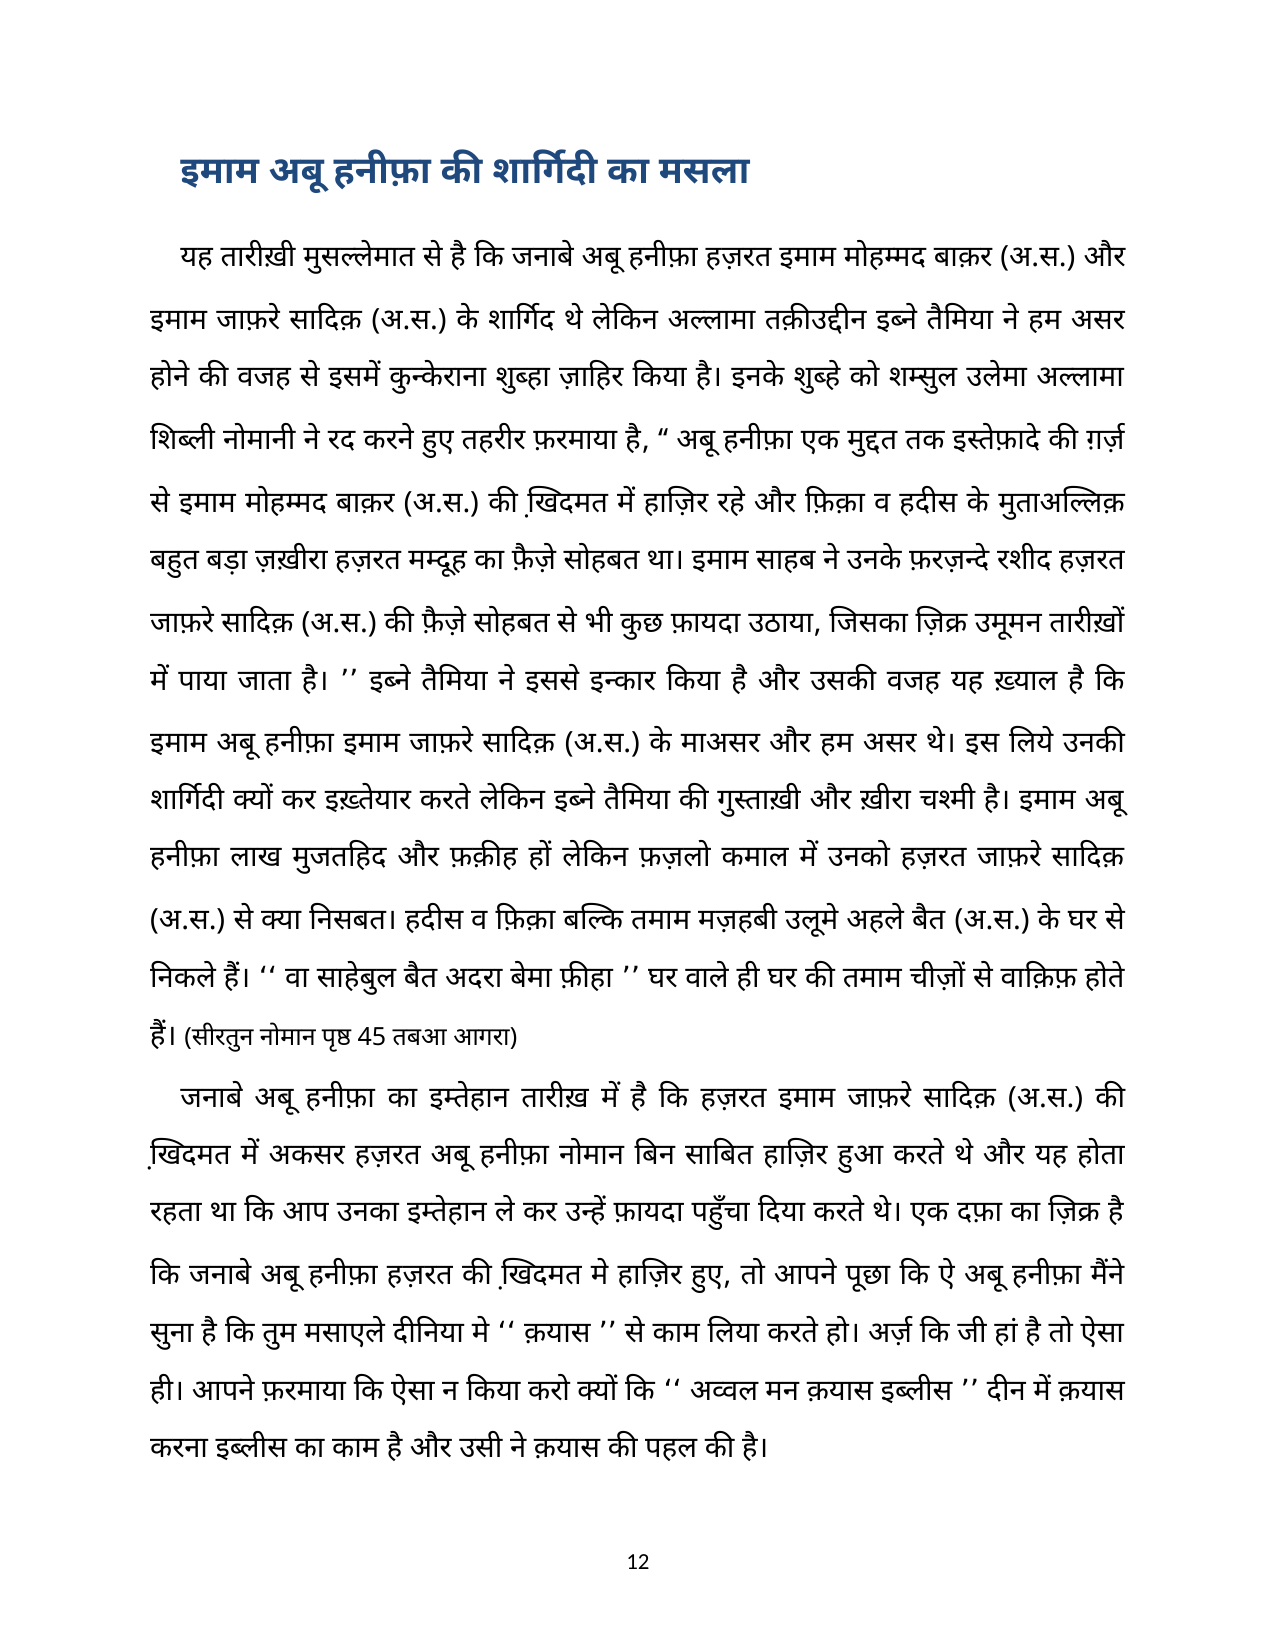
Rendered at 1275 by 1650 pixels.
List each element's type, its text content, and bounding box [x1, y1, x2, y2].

subtitle इमाम अबू हनीफ़ा की शार्गिदी का मसला [150, 150, 1125, 199]
text जनाबे अबू हनीफ़ा का इम्तेहान तारीख़ में है कि हज़रत इमाम जाफ़रे सादिक़ (अ.स.) की खि़दमत में अकसर हज़रत अबू हनीफ़ा नोमान बिन साबित हाज़िर हुआ करते थे और यह होता रहता था कि आप उनका इम्तेहान ले कर उन्हें फ़ायदा पहुँचा दिया करते थे। एक दफ़ा का ज़िक्र है कि जनाबे अबू हनीफ़ा हज़रत की खि़दमत मे हाज़िर हुए, तो आपने पूछा कि ऐ अबू हनीफ़ा मैंने सुना है कि तुम मसाएले दीनिया मे ‘‘ क़यास ’’ से काम लिया करते हो। अर्ज़ कि जी हां है तो ऐसा ही। आपने फ़रमाया कि ऐसा न किया करो क्यों कि ‘‘ अव्वल मन क़यास इब्लीस ’’ दीन में क़यास करना इब्लीस का काम है और उसी ने क़यास की पहल की है। [150, 1076, 1125, 1469]
text यह तारीख़ी मुसल्लेमात से है कि जनाबे अबू हनीफ़ा हज़रत इमाम मोहम्मद बाक़र (अ.स.) और इमाम जाफ़रे सादिक़ (अ.स.) के शार्गिद थे लेकिन अल्लामा तक़ीउद्दीन इब्ने तैमिया ने हम असर होने की वजह से इसमें कुन्केराना शुब्हा ज़ाहिर किया है। इनके शुब्हे को शम्सुल उलेमा अल्लामा शिब्ली नोमानी ने रद करने हुए तहरीर फ़रमाया है, ‘‘ अबू हनीफ़ा एक मुद्दत तक इस्तेफ़ादे की ग़र्ज़ से इमाम मोहम्मद बाक़र (अ.स.) की खि़दमत में हाज़िर रहे और फ़िक़ा व हदीस के मुताअल्लिक़ बहुत बड़ा ज़ख़ीरा हज़रत मम्दूह का फ़ैज़े सोहबत था। इमाम साहब ने उनके फ़रज़न्दे रशीद हज़रत जाफ़रे सादिक़ (अ.स.) की फ़ैज़े सोहबत से भी कुछ फ़ायदा उठाया, जिसका ज़िक्र उमूमन तारीख़ों में पाया जाता है। ’’ इब्ने तैमिया ने इससे इन्कार किया है और उसकी वजह यह ख़्याल है कि इमाम अबू हनीफ़ा इमाम जाफ़रे सादिक़ (अ.स.) के माअसर और हम असर थे। इस लिये उनकी शार्गिदी क्यों कर इख़्तेयार करते लेकिन इब्ने तैमिया की गुस्ताख़ी और ख़ीरा चश्मी है। इमाम अबू हनीफ़ा लाख मुजतहिद और फ़क़ीह हों लेकिन फ़ज़लो कमाल में उनको हज़रत जाफ़रे सादिक़ (अ.स.) से क्या निसबत। हदीस व फ़िक़ा बल्कि तमाम मज़हबी उलूमे अहले बैत (अ.स.) के घर से निकले हैं। ‘‘ वा साहेबुल बैत अदरा बेमा फ़ीहा ’’ घर वाले ही घर की तमाम चीज़ों से वाक़िफ़ होते हैं। (सीरतुन नोमान पृष्ठ 45 तबआ आगरा) [150, 236, 1125, 1057]
